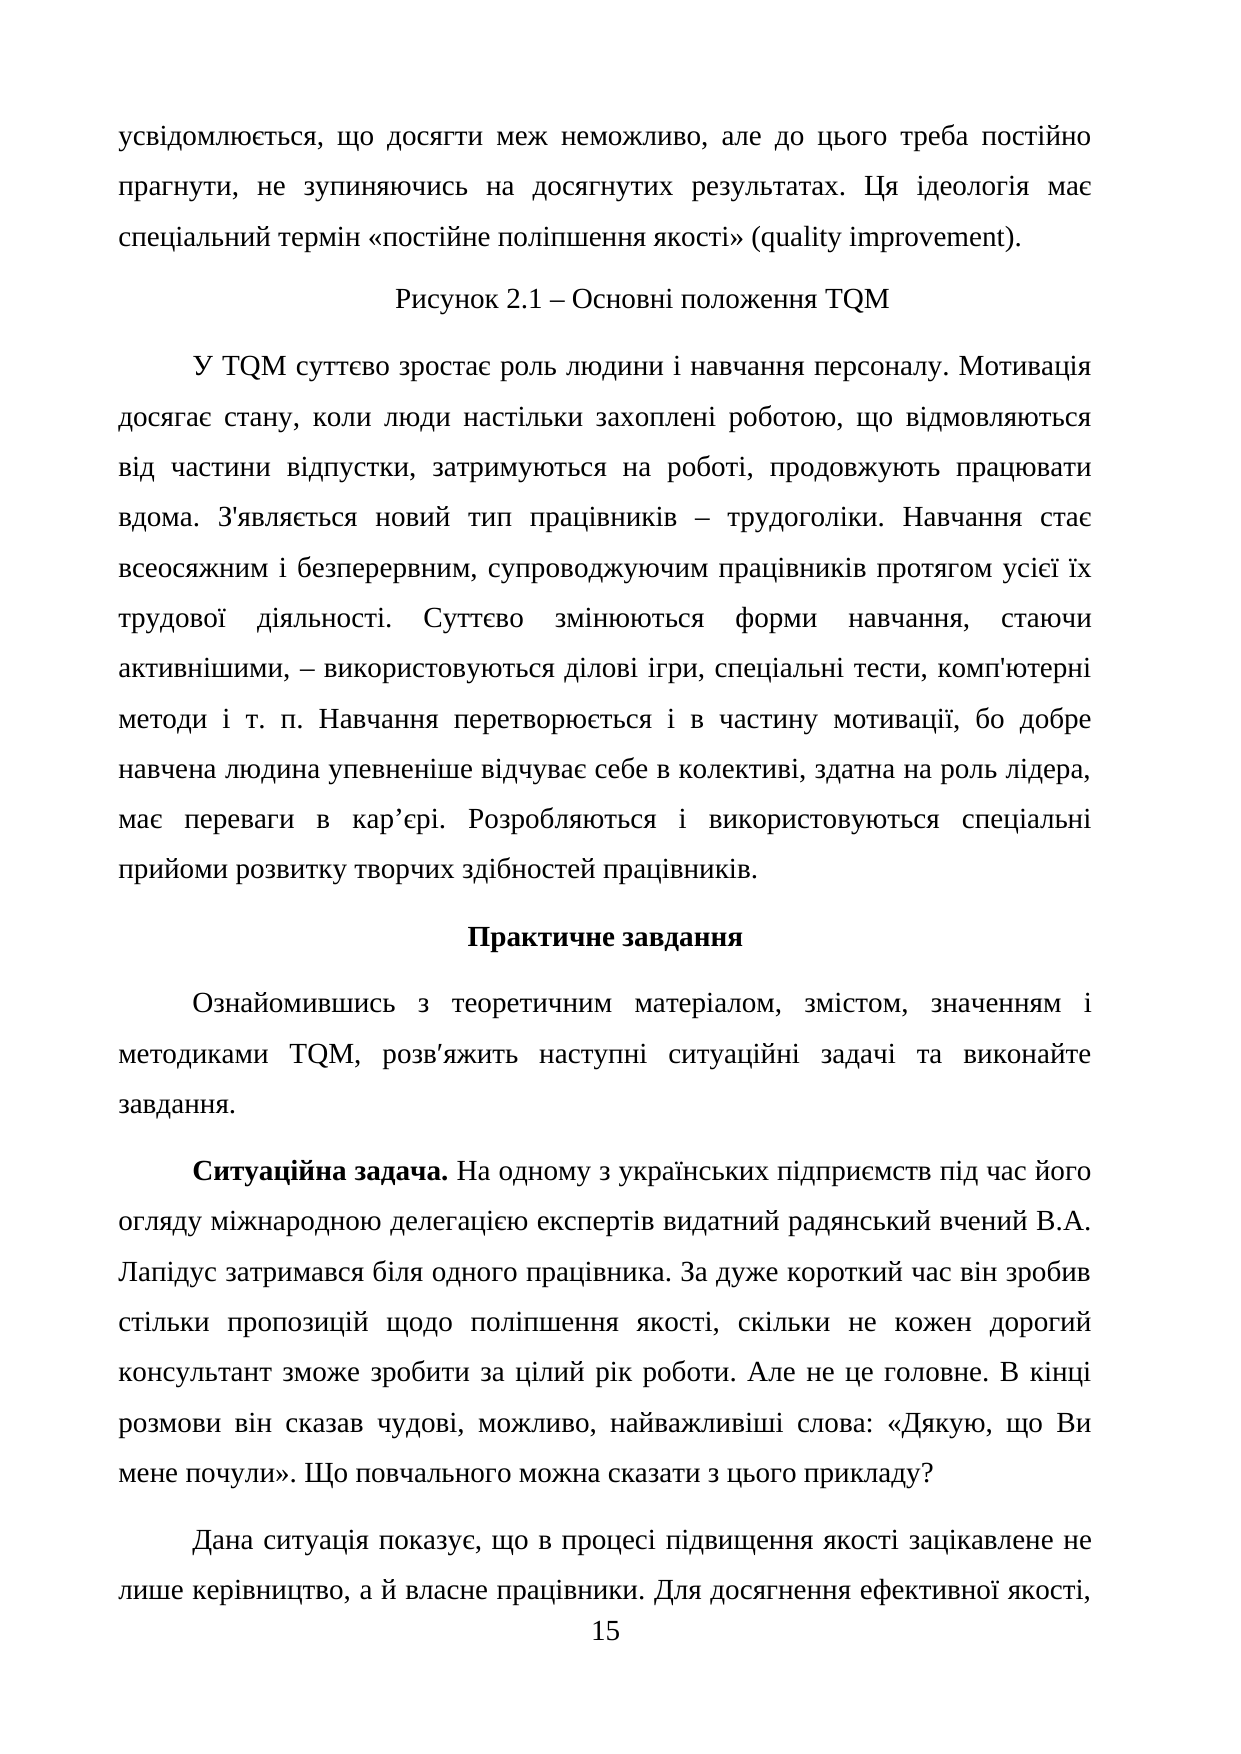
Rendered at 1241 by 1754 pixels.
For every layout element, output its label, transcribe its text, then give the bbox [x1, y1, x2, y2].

text Ситуаційна задача. На одному з українських підприємств під час його огляду міжнародною делегацією експертів видатний радянський вчений В.А. Лапідус затримався біля одного працівника. За дуже короткий час він зробив стільки пропозицій щодо поліпшення якості, скільки не кожен дорогий консультант зможе зробити за цілий рік роботи. Але не це головне. В кінці розмови він сказав чудові, можливо, найважливіші слова: «Дякую, що Ви мене почули». Що повчального можна сказати з цього прикладу? [118, 1153, 1092, 1489]
text Рисунок 2.1 – Основні положення TQM [118, 282, 1092, 315]
text Ознайомившись з теоретичним матеріалом, змістом, значенням і методиками TQM, розв′яжить наступні ситуаційні задачі та виконайте завдання. [118, 986, 1092, 1120]
text У TQM суттєво зростає роль людини і навчання персоналу. Мотивація досягає стану, коли люди настільки захоплені роботою, що відмовляються від частини відпустки, затримуються на роботі, продовжують працювати вдома. З'являється новий тип працівників – трудоголіки. Навчання стає всеосяжним і безперервним, супроводжуючим працівників протягом усієї їх трудової діяльності. Суттєво змінюються форми навчання, стаючи активнішими, – використовуються ділові ігри, спеціальні тести, комп'ютерні методи і т. п. Навчання перетворюється і в частину мотивації, бо добре навчена людина упевненіше відчуває себе в колективі, здатна на роль лідера, має переваги в кар’єрі. Розробляються і використовуються спеціальні прийоми розвитку творчих здібностей працівників. [118, 348, 1092, 885]
text Практичне завдання [118, 919, 1092, 952]
